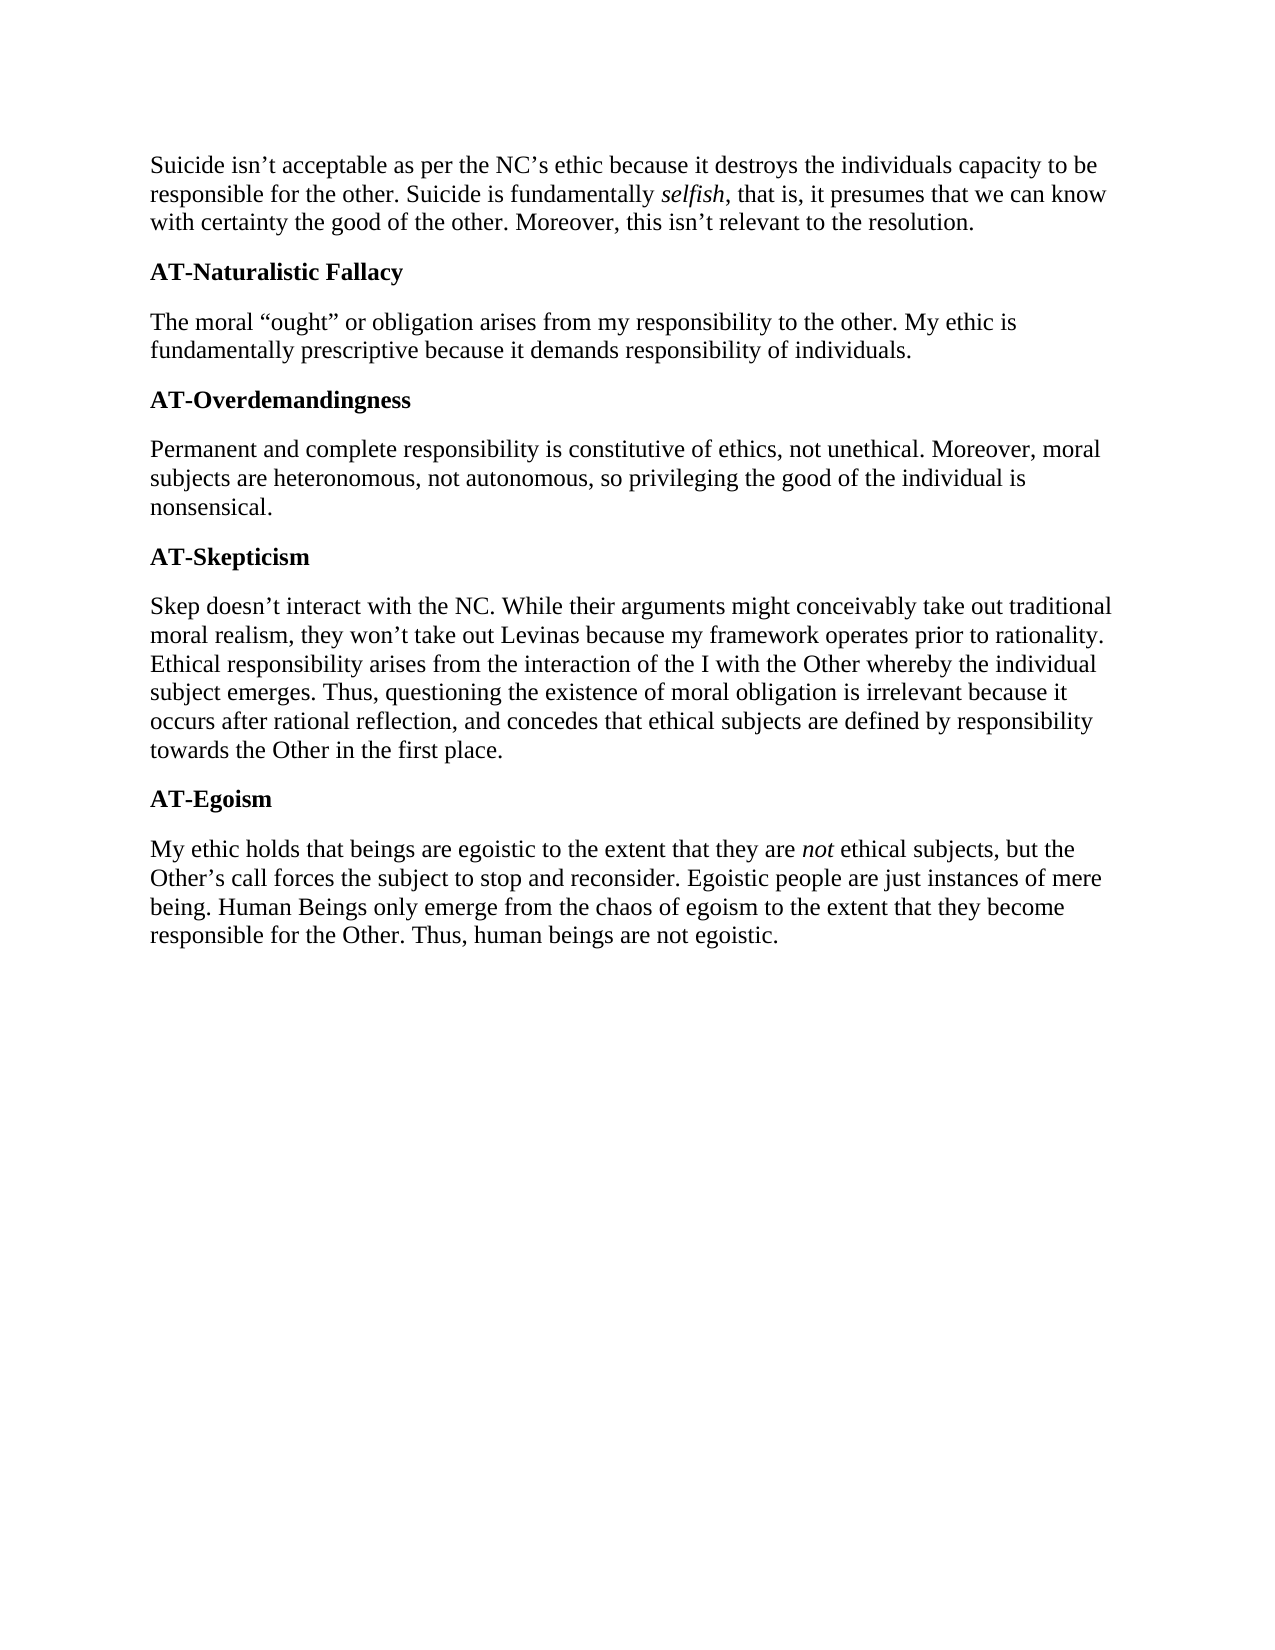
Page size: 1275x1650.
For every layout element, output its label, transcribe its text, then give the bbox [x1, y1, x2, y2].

text Permanent and complete responsibility is constitutive of ethics, not unethical. Moreover, moral subjects are heteronomous, not autonomous, so privileging the good of the individual is nonsensical. [150, 434, 1125, 521]
text AT-Overdemandingness [150, 385, 1125, 414]
text AT-Skepticism [150, 542, 1125, 570]
text Skep doesn’t interact with the NC. While their arguments might conceivably take out traditional moral realism, they won’t take out Levinas because my framework operates prior to rationality. Ethical responsibility arises from the interaction of the I with the Other whereby the individual subject emerges. Thus, questioning the existence of moral obligation is irrelevant because it occurs after rational reflection, and concedes that ethical subjects are defined by responsibility towards the Other in the first place. [150, 591, 1125, 764]
text Suicide isn’t acceptable as per the NC’s ethic because it destroys the individuals capacity to be responsible for the other. Suicide is fundamentally selfish, that is, it presumes that we can know with certainty the good of the other. Moreover, this isn’t relevant to the resolution. [150, 150, 1125, 236]
text AT-Egoism [150, 784, 1125, 813]
text My ethic holds that beings are egoistic to the extent that they are not ethical subjects, but the Other’s call forces the subject to stop and reconsider. Egoistic people are just instances of mere being. Human Beings only emerge from the chaos of egoism to the extent that they become responsible for the Other. Thus, human beings are not egoistic. [150, 834, 1125, 949]
text AT-Naturalistic Fallacy [150, 257, 1125, 286]
text The moral “ought” or obligation arises from my responsibility to the other. My ethic is fundamentally prescriptive because it demands responsibility of individuals. [150, 307, 1125, 364]
